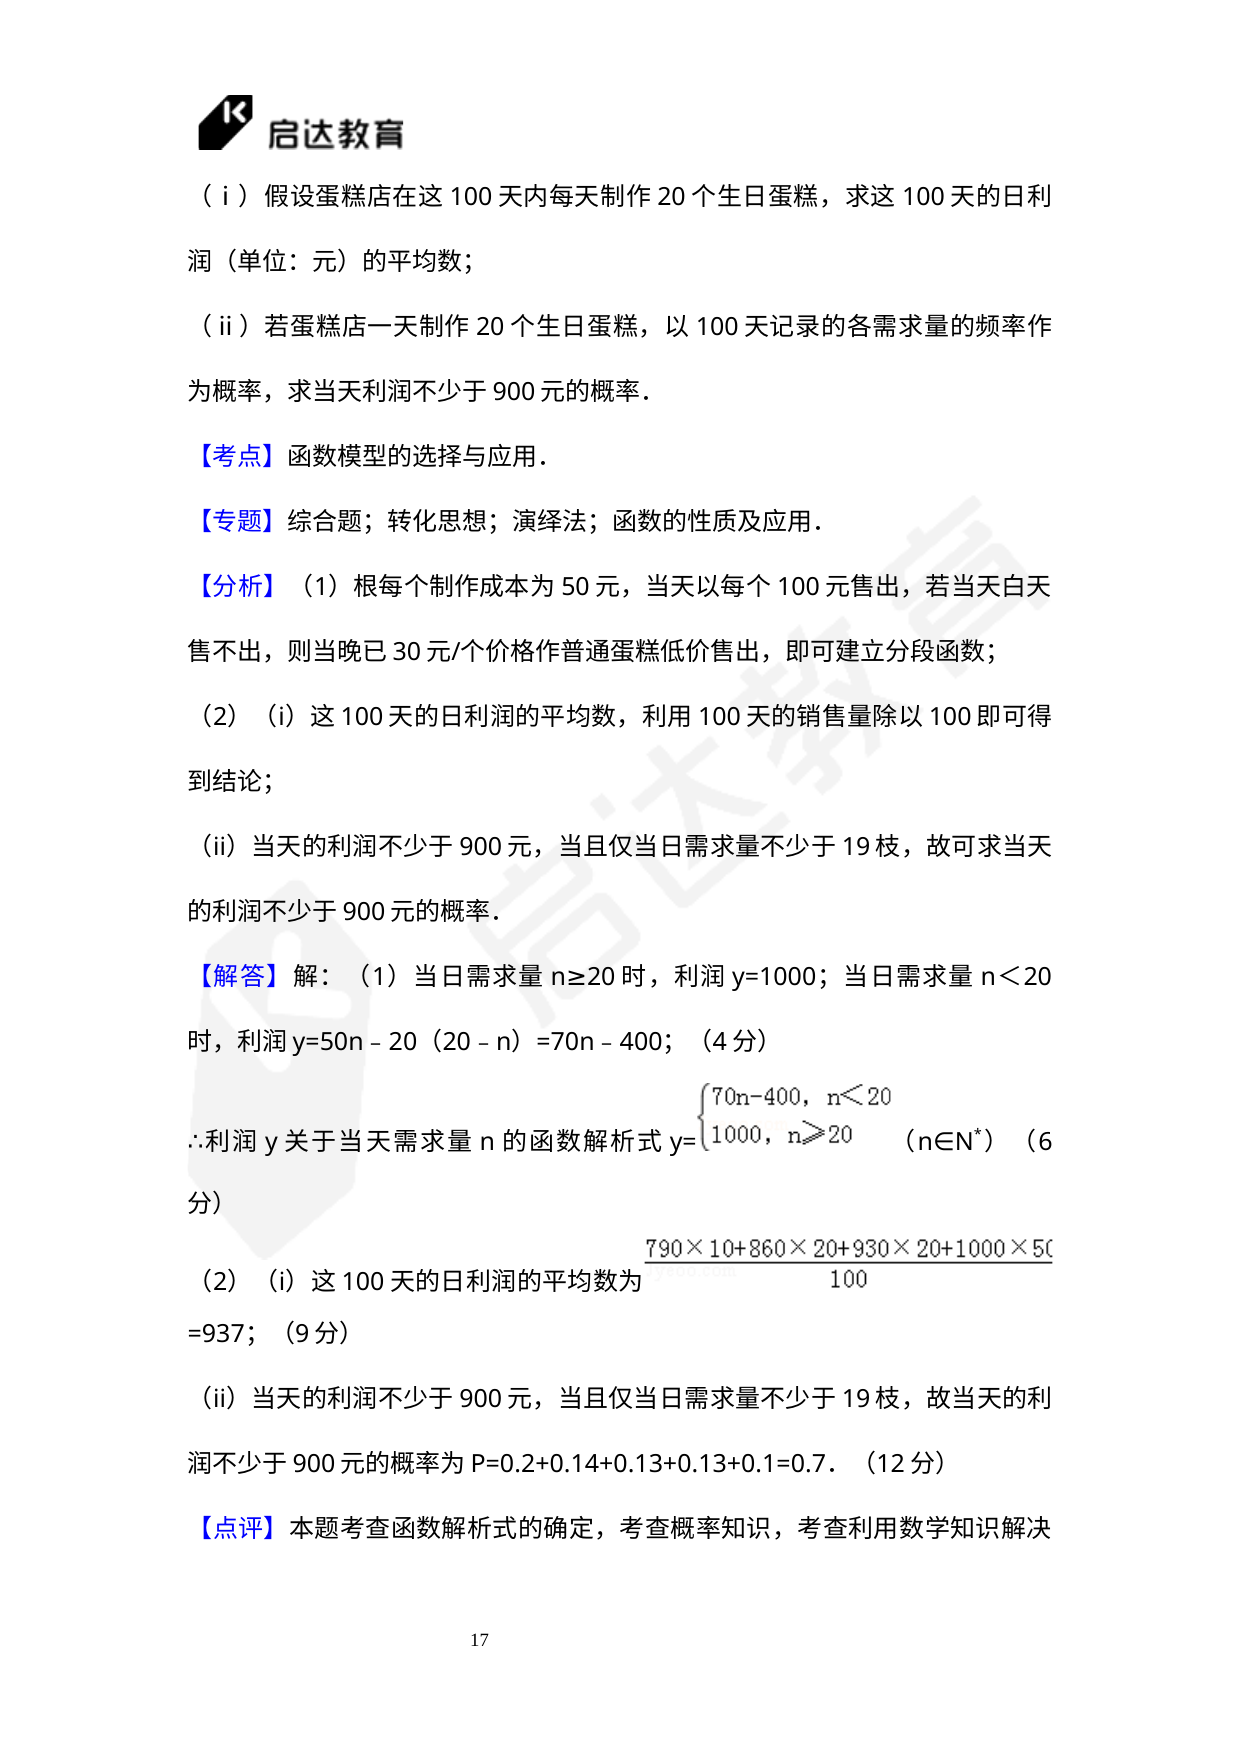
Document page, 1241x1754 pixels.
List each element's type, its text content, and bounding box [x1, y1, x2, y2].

text ∴利润y关于当天需求量n的函数解析式y=（n∈N*）（6分） [187, 1072, 1053, 1234]
text 【分析】（1）根每个制作成本为50元，当天以每个100元售出，若当天白天售不出，则当晚已30元/个价格作普通蛋糕低价售出，即可建立分段函数； [187, 552, 1053, 682]
text （ⅱ）若蛋糕店一天制作20个生日蛋糕，以100天记录的各需求量的频率作为概率，求当天利润不少于900元的概率． [187, 292, 1053, 422]
picture [696, 1083, 891, 1151]
text 【解答】解：（1）当日需求量n≥20时，利润y=1000；当日需求量n＜20时，利润y=50n﹣20（20﹣n）=70n﹣400；（4分） [187, 942, 1053, 1072]
text （ii）当天的利润不少于900元，当且仅当日需求量不少于19枝，故可求当天的利润不少于900元的概率． [187, 812, 1053, 942]
text 【点评】本题考查函数解析式的确定，考查概率知识，考查利用数学知识解决实际问题，属于中档题． [187, 1494, 1053, 1559]
text （ⅰ）假设蛋糕店在这100天内每天制作20个生日蛋糕，求这100天的日利润（单位：元）的平均数； [187, 162, 1053, 292]
text 【专题】综合题；转化思想；演绎法；函数的性质及应用． [187, 487, 1053, 552]
text （ii）当天的利润不少于900元，当且仅当日需求量不少于19枝，故当天的利润不少于900元的概率为P=0.2+0.14+0.13+0.13+0.1=0.7．（12分） [187, 1364, 1053, 1494]
text 【考点】函数模型的选择与应用．菁优网版权所有 [187, 422, 1053, 487]
text （2）（i）这100天的日利润的平均数，利用100天的销售量除以100即可得到结论； [187, 682, 1053, 812]
text （2）（i）这100天的日利润的平均数为=937；（9分） [187, 1234, 1053, 1364]
picture [198, 95, 404, 150]
picture [644, 1236, 1053, 1291]
